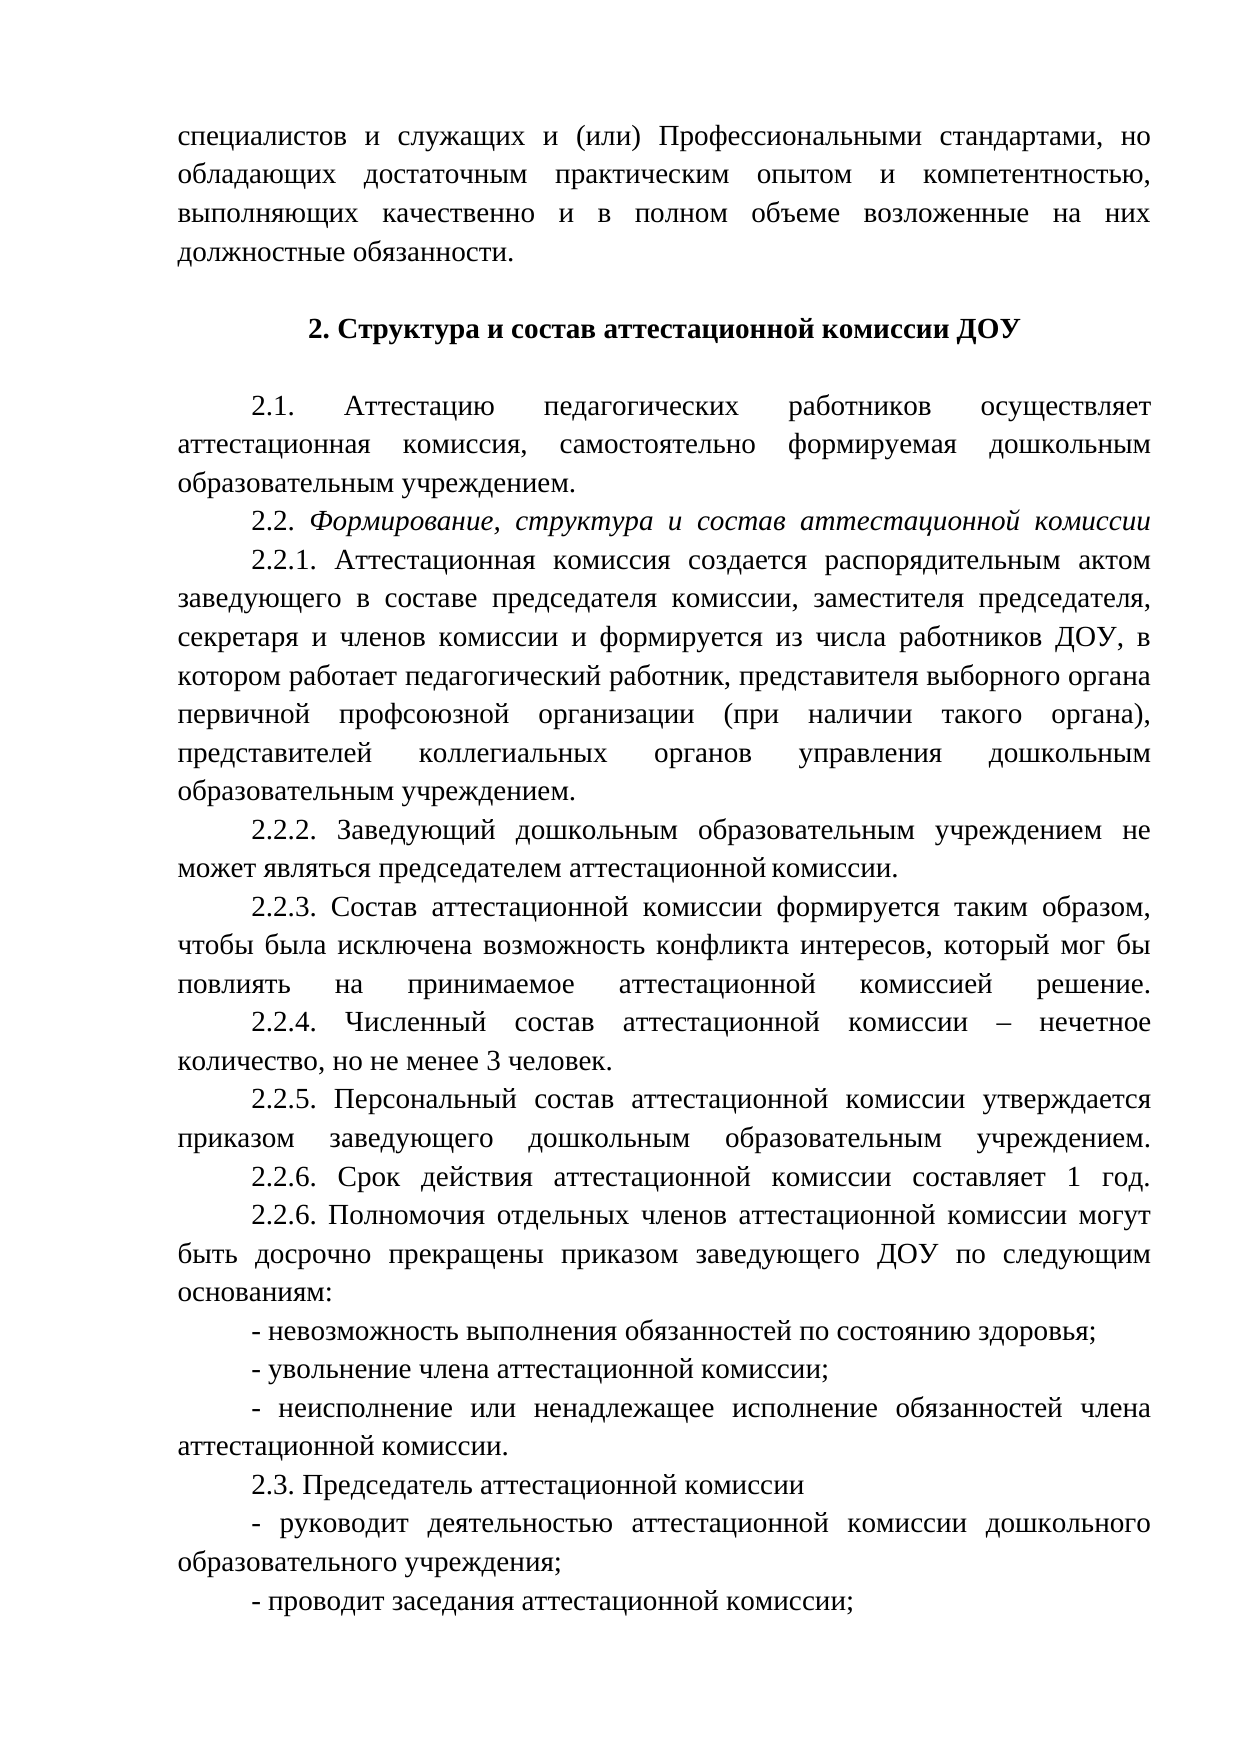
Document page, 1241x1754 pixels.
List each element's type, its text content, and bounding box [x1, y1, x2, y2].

text - руководит деятельностью аттестационной комиссии дошкольного образовательного учреждения; [177, 1506, 1152, 1578]
text 2. Структура и состав аттестационной комиссии ДОУ [177, 311, 1152, 344]
text - невозможность выполнения обязанностей по состоянию здоровья; [177, 1313, 1152, 1346]
text - неисполнение или ненадлежащее исполнение обязанностей члена аттестационной комиссии. [177, 1390, 1152, 1462]
text 2.3. Председатель аттестационной комиссии [177, 1467, 1152, 1501]
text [177, 118, 1152, 267]
text - увольнение члена аттестационной комиссии; [177, 1351, 1152, 1385]
text 2.1. Аттестацию педагогических работников осуществляет аттестационная комиссия, самостоятельно формируемая дошкольным образовательным учреждением. 2.2. Формирование, структура и состав аттестационной комиссии 2.2.1. Аттестационная комиссия создается распорядительным актом заведующего в составе председателя комиссии, заместителя председателя, секретаря и членов комиссии и формируется из числа работников ДОУ, в котором работает педагогический работник, представителя выборного органа первичной профсоюзной организации (при наличии такого органа), представителей коллегиальных органов управления дошкольным образовательным учреждением. 2.2.2. Заведующий дошкольным образовательным учреждением не может являться председателем аттестационной комиссии. 2.2.3. Состав аттестационной комиссии формируется таким образом, чтобы была исключена возможность конфликта интересов, который мог бы повлиять на принимаемое аттестационной комиссией решение. 2.2.4. Численный состав аттестационной комиссии – нечетное количество, но не менее 3 человек. 2.2.5. Персональный состав аттестационной комиссии утверждается приказом заведующего дошкольным образовательным учреждением. 2.2.6. Срок действия аттестационной комиссии составляет 1 год. 2.2.6. Полномочия отдельных членов аттестационной комиссии могут быть досрочно прекращены приказом заведующего ДОУ по следующим основаниям: [177, 388, 1152, 1308]
text - проводит заседания аттестационной комиссии; [177, 1583, 1152, 1616]
